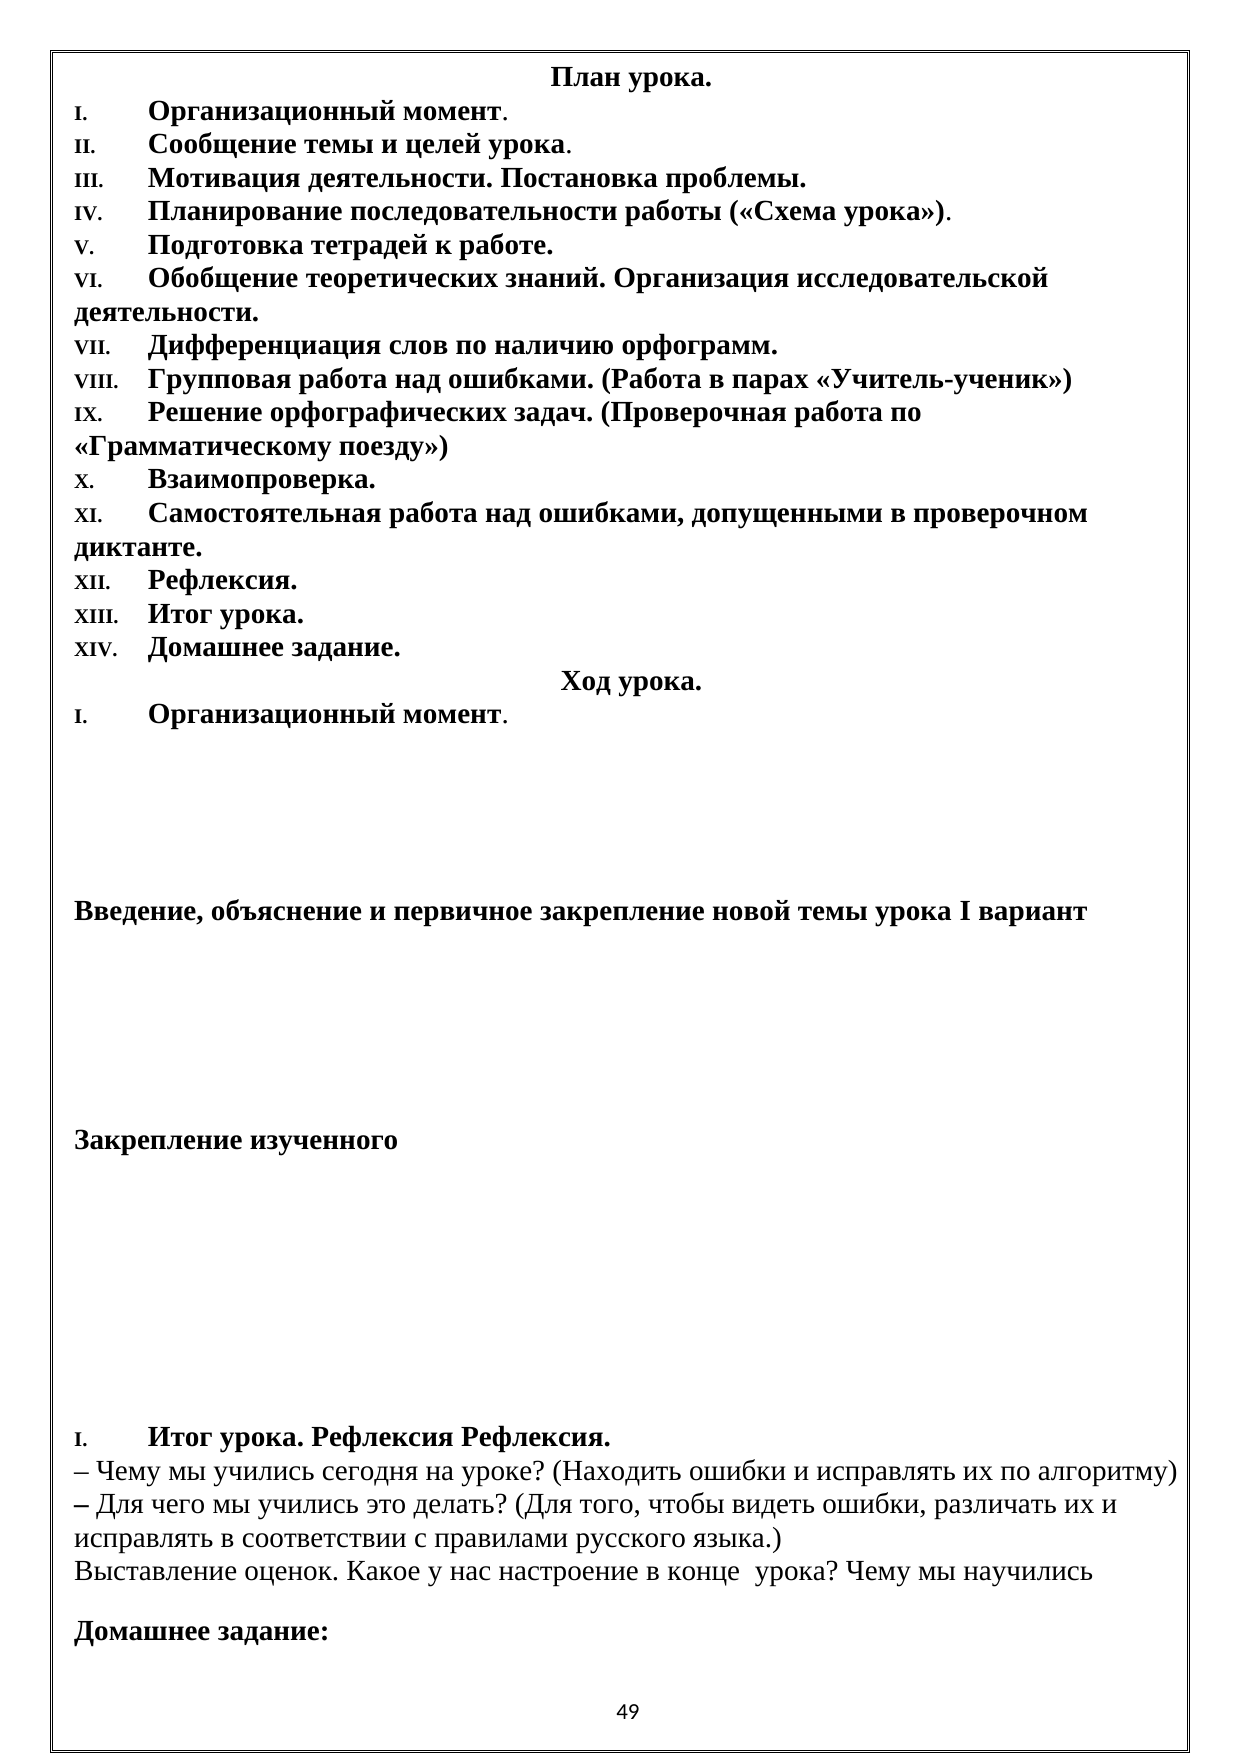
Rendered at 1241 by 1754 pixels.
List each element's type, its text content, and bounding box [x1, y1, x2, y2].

text – Для чего мы учились это делать? (Для того, чтобы видеть ошибки, различать их и исправлять в соответствии с правилами русского языка.) [74, 1486, 1181, 1553]
text Введение, объяснение и первичное закрепление новой темы урока I вариант [74, 893, 1181, 926]
list Рефлексия. [74, 562, 1181, 596]
list Мотивация деятельности. Постановка проблемы. [74, 160, 1181, 193]
list Планирование последовательности работы («Схема урока»). [74, 193, 1181, 227]
list Организационный момент. [74, 93, 1181, 126]
list Подготовка тетрадей к работе. [74, 227, 1181, 260]
text Выставление оценок. Какое у нас настроение в конце урока? Чему мы научились [74, 1553, 1181, 1587]
text – Чему мы учились сегодня на уроке? (Находить ошибки и исправлять их по алгоритму) [74, 1453, 1181, 1486]
list Самостоятельная работа над ошибками, допущенными в проверочном диктанте. [74, 495, 1181, 562]
list Обобщение теоретических знаний. Организация исследовательской деятельности. [74, 260, 1181, 327]
list Сообщение темы и целей урока. [74, 126, 1181, 160]
text Домашнее задание: [74, 1613, 1181, 1646]
list Решение орфографических задач. (Проверочная работа по «Грамматическому поезду») [74, 394, 1181, 462]
text Закрепление изученного [74, 1122, 1181, 1156]
list Взаимопроверка. [74, 462, 1181, 495]
list Организационный момент. [74, 696, 1181, 730]
list Дифференциация слов по наличию орфограмм. [74, 327, 1181, 361]
text Ход урока. [74, 663, 1181, 696]
list Итог урока. Рефлексия Рефлексия. [74, 1419, 1181, 1453]
list Групповая работа над ошибками. (Работа в парах «Учитель-ученик») [74, 361, 1181, 394]
text План урока. [74, 59, 1181, 93]
list Домашнее задание. [74, 629, 1181, 663]
list Итог урока. [74, 596, 1181, 629]
